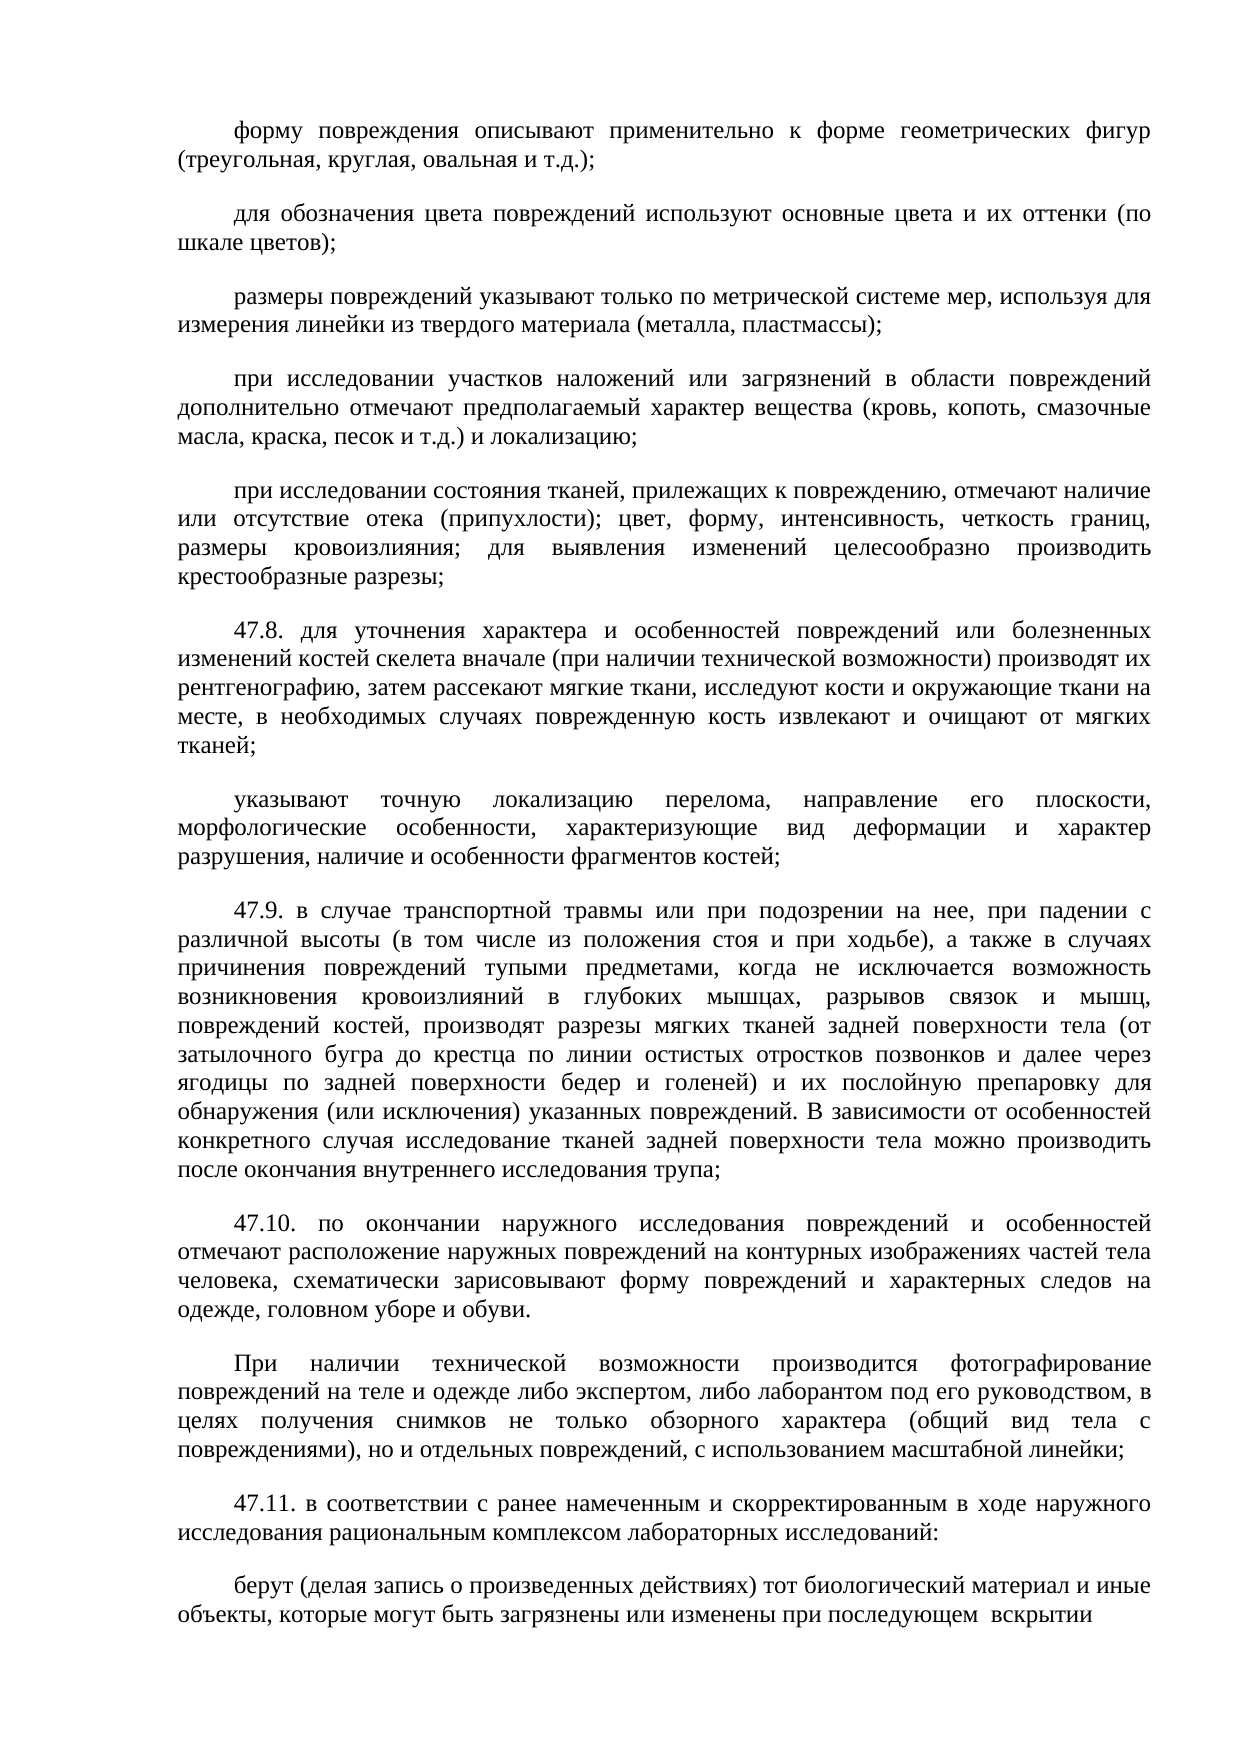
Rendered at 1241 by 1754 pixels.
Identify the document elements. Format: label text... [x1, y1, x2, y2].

text форму повреждения описывают применительно к форме геометрических фигур (треугольная, круглая, овальная и т.д.); [177, 115, 1152, 173]
list для уточнения характера и особенностей повреждений или болезненных изменений костей скелета вначале (при наличии технической возможности) производят их рентгенографию, затем рассекают мягкие ткани, исследуют кости и окружающие ткани на месте, в необходимых случаях поврежденную кость извлекают и очищают от мягких тканей; [177, 615, 1152, 758]
list по окончании наружного исследования повреждений и особенностей отмечают расположение наружных повреждений на контурных изображениях частей тела человека, схематически зарисовывают форму повреждений и характерных следов на одежде, головном уборе и обуви. [177, 1208, 1152, 1323]
text При наличии технической возможности производится фотографирование повреждений на теле и одежде либо экспертом, либо лаборантом под его руководством, в целях получения снимков не только обзорного характера (общий вид тела с повреждениями), но и отдельных повреждений, с использованием масштабной линейки; [177, 1348, 1152, 1463]
list в соответствии с ранее намеченным и скорректированным в ходе наружного исследования рациональным комплексом лабораторных исследований: [177, 1488, 1152, 1545]
list в случае транспортной травмы или при подозрении на нее, при падении с различной высоты (в том числе из положения стоя и при ходьбе), а также в случаях причинения повреждений тупыми предметами, когда не исключается возможность возникновения кровоизлияний в глубоких мышцах, разрывов связок и мышц, повреждений костей, производят разрезы мягких тканей задней поверхности тела (от затылочного бугра до крестца по линии остистых отростков позвонков и далее через ягодицы по задней поверхности бедер и голеней) и их послойную препаровку для обнаружения (или исключения) указанных повреждений. В зависимости от особенностей конкретного случая исследование тканей задней поверхности тела можно производить после окончания внутреннего исследования трупа; [177, 895, 1152, 1182]
text при исследовании участков наложений или загрязнений в области повреждений дополнительно отмечают предполагаемый характер вещества (кровь, копоть, смазочные масла, краска, песок и т.д.) и локализацию; [177, 363, 1152, 449]
text размеры повреждений указывают только по метрической системе мер, используя для измерения линейки из твердого материала (металла, пластмассы); [177, 281, 1152, 338]
text для обозначения цвета повреждений используют основные цвета и их оттенки (по шкале цветов); [177, 198, 1152, 256]
text при исследовании состояния тканей, прилежащих к повреждению, отмечают наличие или отсутствие отека (припухлости); цвет, форму, интенсивность, четкость границ, размеры кровоизлияния; для выявления изменений целесообразно производить крестообразные разрезы; [177, 475, 1152, 590]
text указывают точную локализацию перелома, направление его плоскости, морфологические особенности, характеризующие вид деформации и характер разрушения, наличие и особенности фрагментов костей; [177, 784, 1152, 870]
text берут (делая запись о произведенных действиях) тот биологический материал и иные объекты, которые могут быть загрязнены или изменены при последующем вскрытии [177, 1571, 1152, 1628]
